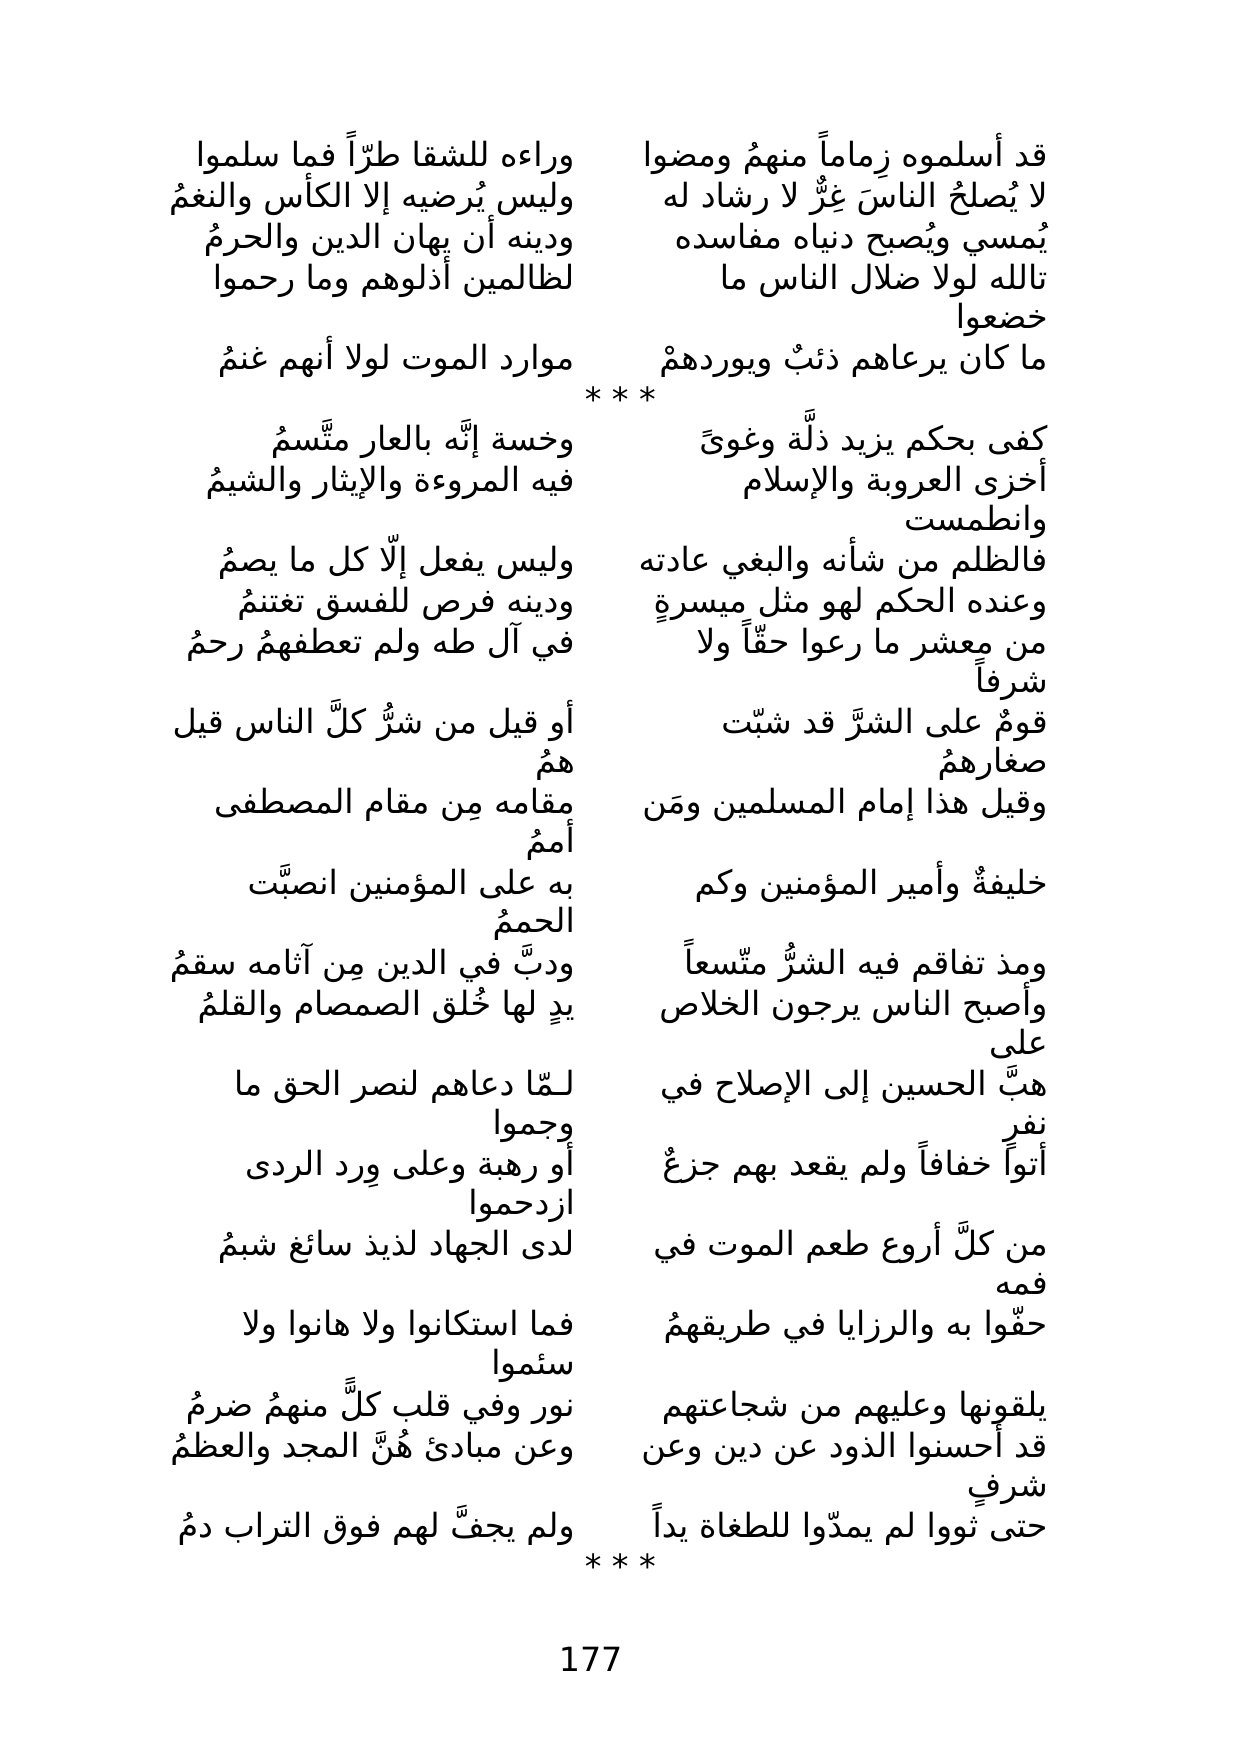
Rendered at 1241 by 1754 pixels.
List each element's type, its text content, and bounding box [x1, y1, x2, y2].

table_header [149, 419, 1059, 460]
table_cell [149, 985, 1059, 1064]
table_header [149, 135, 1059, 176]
text * * * [120, 380, 1120, 419]
text * * * [120, 1548, 1120, 1586]
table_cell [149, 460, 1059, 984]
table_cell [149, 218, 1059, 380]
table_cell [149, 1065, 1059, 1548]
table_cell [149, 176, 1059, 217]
